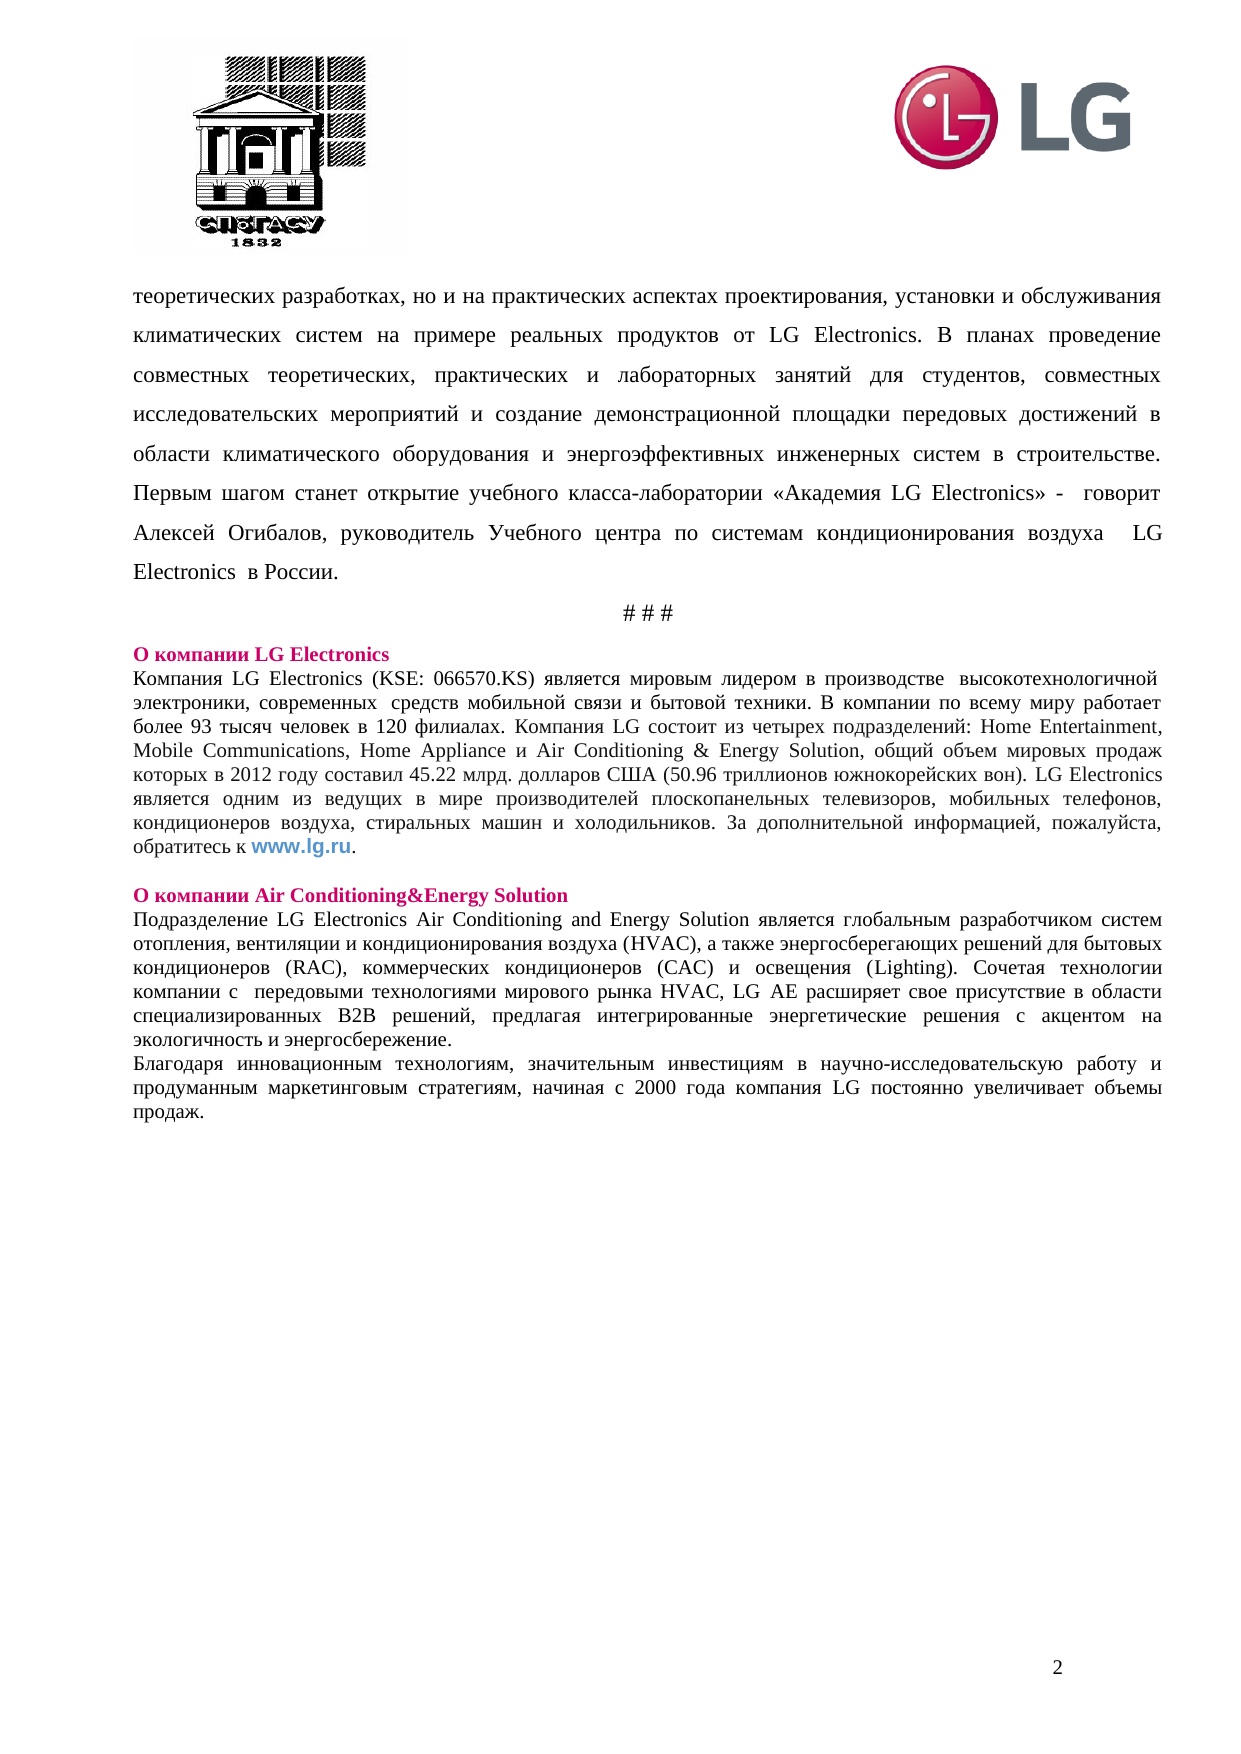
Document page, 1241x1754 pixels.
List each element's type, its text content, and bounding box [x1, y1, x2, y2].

text # # # [133, 598, 1163, 626]
text Компания LG Electronics (KSE: 066570.KS) является мировым лидером в производстве высокотехнологичной электроники, современных средств мобильной связи и бытовой техники. В компании по всему миру работает более 93 тысяч человек в 120 филиалах. Компания LG состоит из четырех подразделений: Home Entertainment, Mobile Communications, Home Appliance и Air Conditioning & Energy Solution, общий объем мировых продаж которых в 2012 году составил 45.22 млрд. долларов США (50.96 триллионов южнокорейских вон). LG Electronics является одним из ведущих в мире производителей плоскопанельных телевизоров, мобильных телефонов, кондиционеров воздуха, стиральных машин и холодильников. За дополнительной информацией, пожалуйста, обратитесь к www.lg.ru. [133, 666, 1163, 858]
text О компании Air Conditioning&Energy Solution [133, 882, 1163, 907]
text Благодаря инновационным технологиям, значительным инвестициям в научно-исследовательскую работу и продуманным маркетинговым стратегиям, начиная с 2000 года компания LG постоянно увеличивает объемы продаж. [133, 1051, 1163, 1123]
text Подразделение LG Electronics Air Conditioning and Energy Solution является глобальным разработчиком систем отопления, вентиляции и кондиционирования воздуха (HVAC), а также энергосберегающих решений для бытовых кондиционеров (RAC), коммерческих кондиционеров (CAC) и освещения (Lighting). Сочетая технологии компании с передовыми технологиями мирового рынка HVAC, LG AE расширяет свое присутствие в области специализированных B2B решений, предлагая интегрированные энергетические решения с акцентом на экологичность и энергосбережение. [133, 907, 1163, 1051]
text О компании LG Electronics [133, 641, 1163, 666]
picture [890, 62, 1137, 175]
picture [132, 37, 410, 254]
